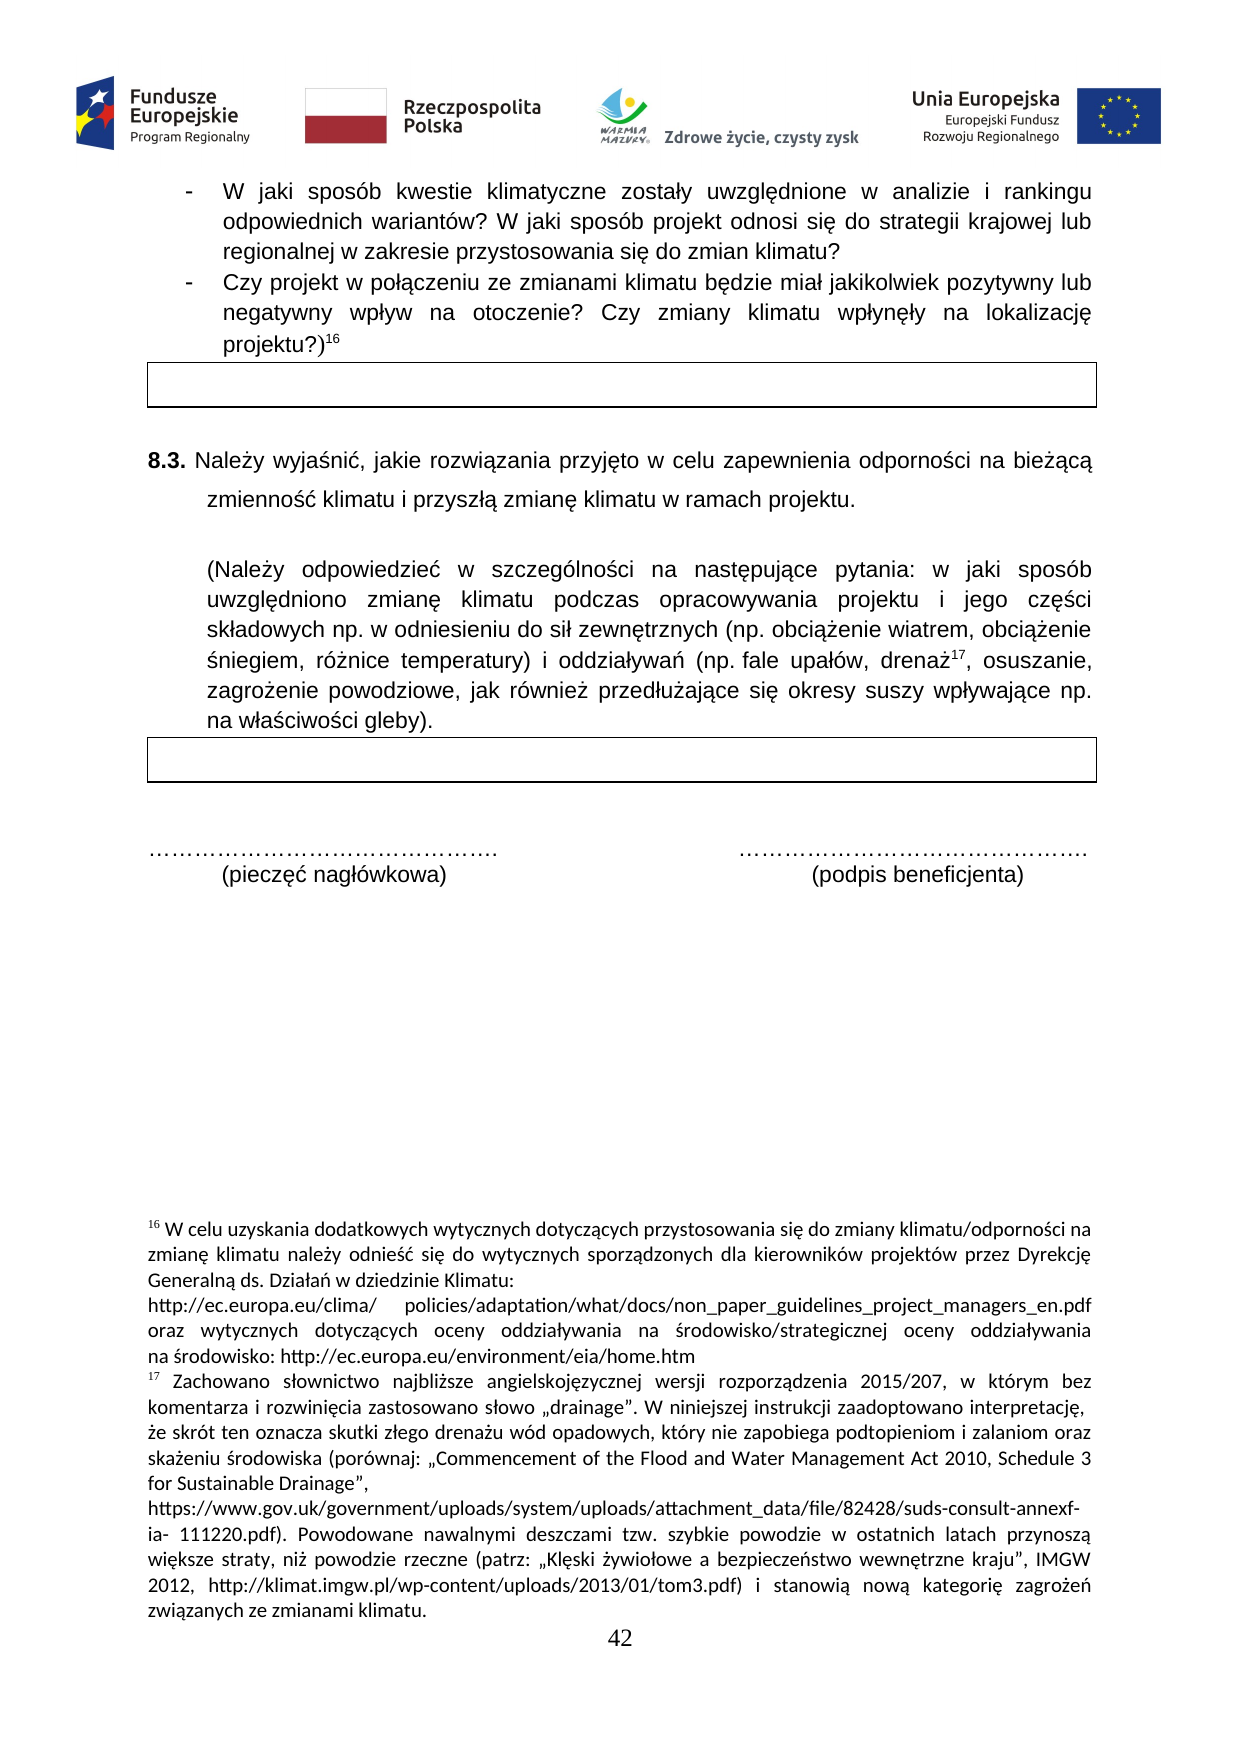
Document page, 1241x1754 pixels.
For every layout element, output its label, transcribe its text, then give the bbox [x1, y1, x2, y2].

picture [35, 55, 1198, 168]
text 8.3. Należy wyjaśnić, jakie rozwiązania przyjęto w celu zapewnienia odporności na bieżącą zmienność klimatu i przyszłą zmianę klimatu w ramach projektu. [148, 447, 1093, 513]
list W jaki sposób kwestie klimatyczne zostały uwzględnione w analizie i rankingu odpowiednich wariantów? W jaki sposób projekt odnosi się do strategii krajowej lub regionalnej w zakresie przystosowania się do zmian klimatu? [185, 168, 1093, 264]
list Czy projekt w połączeniu ze zmianami klimatu będzie miał jakikolwiek pozytywny lub negatywny wpływ na otoczenie? Czy zmiany klimatu wpłynęły na lokalizację projektu?) [185, 268, 1093, 358]
text ………………………………………. ………………………………………. [148, 835, 1093, 861]
text (Należy odpowiedzieć w szczególności na następujące pytania: w jaki sposób uwzględniono zmianę klimatu podczas opracowywania projektu i jego części składowych np. w odniesieniu do sił zewnętrznych (np. obciążenie wiatrem, obciążenie śniegiem, różnice temperatury) i oddziaływań (np. fale upałów, drenaż, osuszanie, zagrożenie powodziowe, jak również przedłużające się okresy suszy wpływające np. na właściwości gleby). [207, 556, 1093, 733]
text (pieczęć nagłówkowa) (podpis beneficjenta) [148, 861, 1093, 888]
table_header [148, 363, 1096, 406]
table_header [148, 738, 1096, 781]
